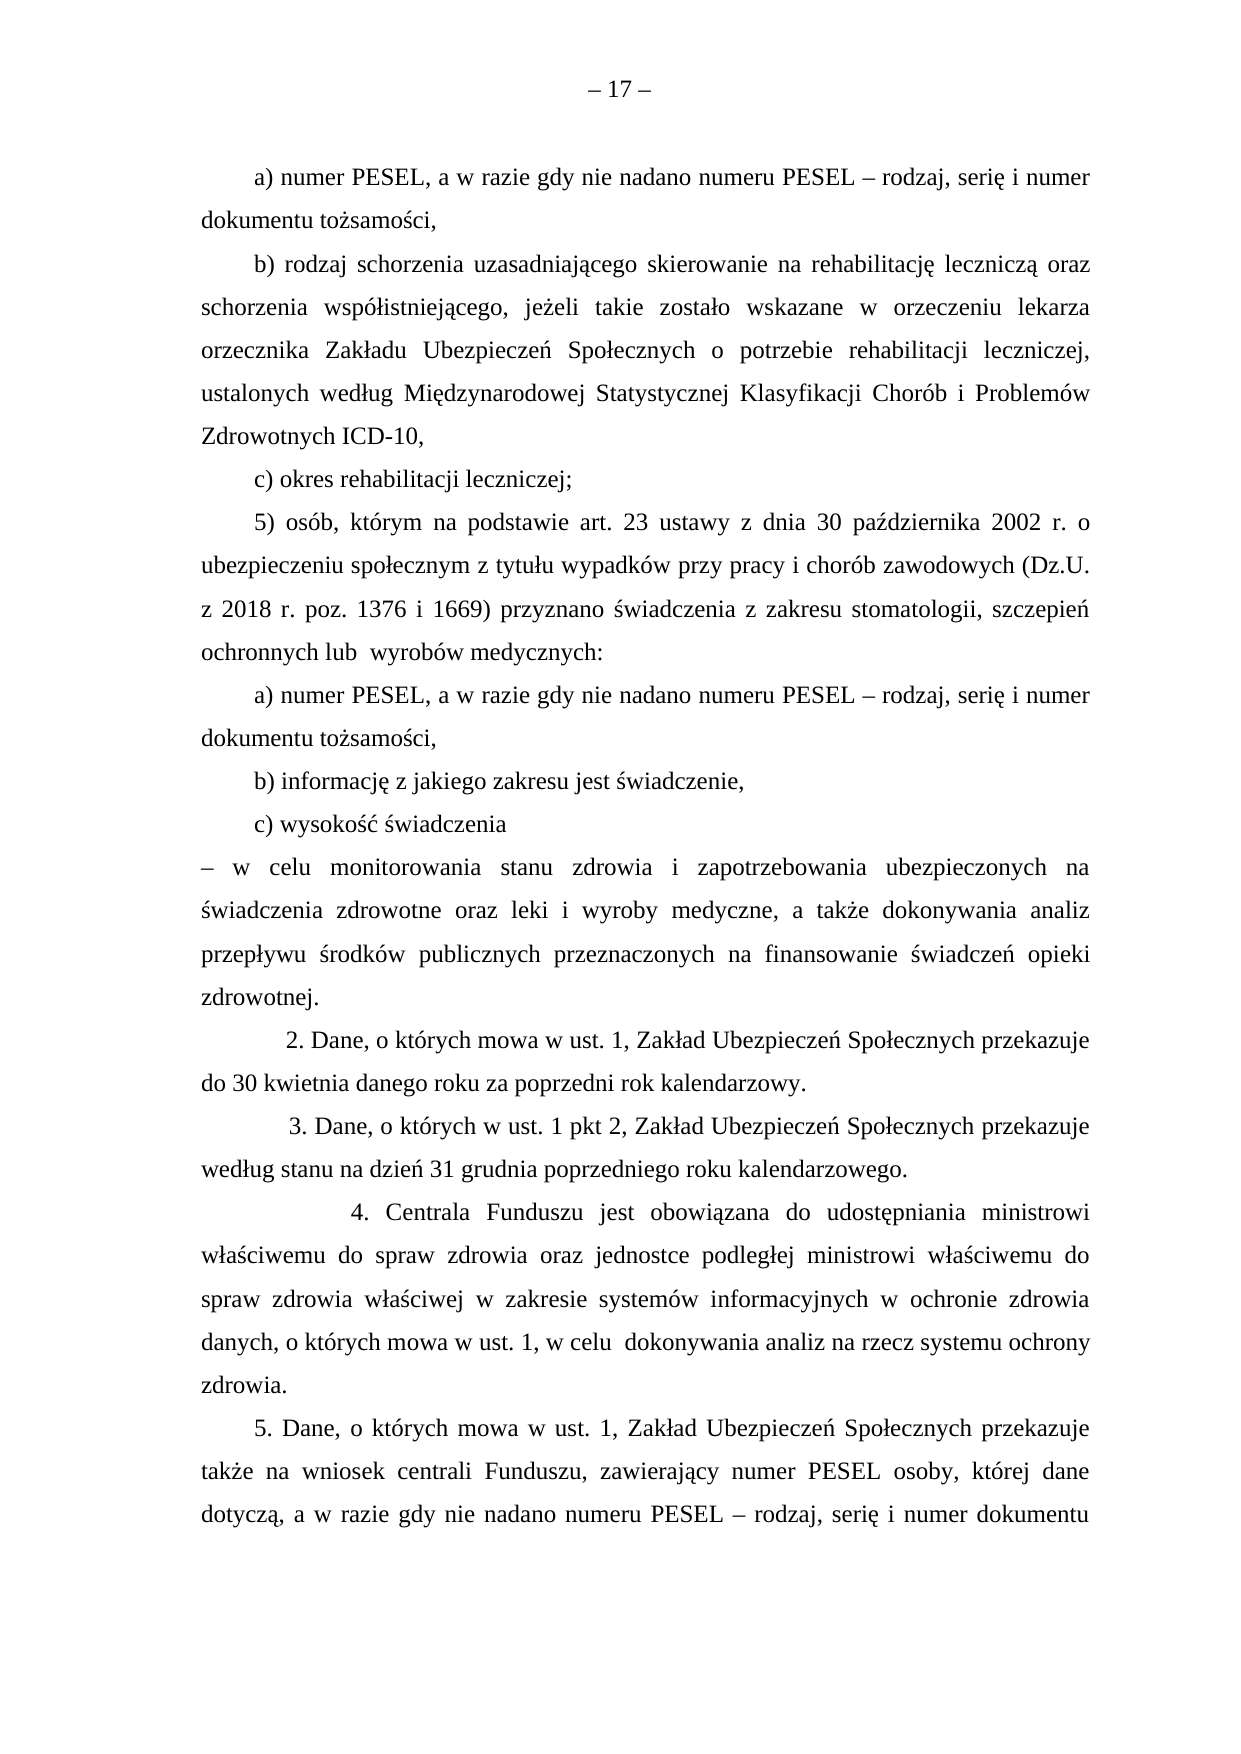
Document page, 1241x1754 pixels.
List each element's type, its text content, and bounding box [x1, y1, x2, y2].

text 5) osób, którym na podstawie art. 23 ustawy z dnia 30 października 2002 r. o ubezpieczeniu społecznym z tytułu wypadków przy pracy i chorób zawodowych (Dz.U. z 2018 r. poz. 1376 i 1669) przyznano świadczenia z zakresu stomatologii, szczepień ochronnych lub wyrobów medycznych: [201, 507, 1091, 666]
text a) numer PESEL, a w razie gdy nie nadano numeru PESEL – rodzaj, serię i numer dokumentu tożsamości, [201, 162, 1091, 234]
text c) okres rehabilitacji leczniczej; [201, 464, 1091, 493]
text – w celu monitorowania stanu zdrowia i zapotrzebowania ubezpieczonych na świadczenia zdrowotne oraz leki i wyroby medyczne, a także dokonywania analiz przepływu środków publicznych przeznaczonych na finansowanie świadczeń opieki zdrowotnej. [201, 852, 1091, 1011]
text b) informację z jakiego zakresu jest świadczenie, [201, 766, 1091, 795]
text 2. Dane, o których mowa w ust. 1, Zakład Ubezpieczeń Społecznych przekazuje do 30 kwietnia danego roku za poprzedni rok kalendarzowy. [201, 1025, 1091, 1097]
text 3. Dane, o których w ust. 1 pkt 2, Zakład Ubezpieczeń Społecznych przekazuje według stanu na dzień 31 grudnia poprzedniego roku kalendarzowego. [201, 1111, 1091, 1183]
text 4. Centrala Funduszu jest obowiązana do udostępniania ministrowi właściwemu do spraw zdrowia oraz jednostce podległej ministrowi właściwemu do spraw zdrowia właściwej w zakresie systemów informacyjnych w ochronie zdrowia danych, o których mowa w ust. 1, w celu dokonywania analiz na rzecz systemu ochrony zdrowia. [201, 1197, 1091, 1399]
text b) rodzaj schorzenia uzasadniającego skierowanie na rehabilitację leczniczą oraz schorzenia współistniejącego, jeżeli takie zostało wskazane w orzeczeniu lekarza orzecznika Zakładu Ubezpieczeń Społecznych o potrzebie rehabilitacji leczniczej, ustalonych według Międzynarodowej Statystycznej Klasyfikacji Chorób i Problemów Zdrowotnych ICD-10, [201, 249, 1091, 450]
text a) numer PESEL, a w razie gdy nie nadano numeru PESEL – rodzaj, serię i numer dokumentu tożsamości, [201, 680, 1091, 752]
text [201, 1413, 1091, 1528]
text c) wysokość świadczenia [201, 809, 1091, 838]
